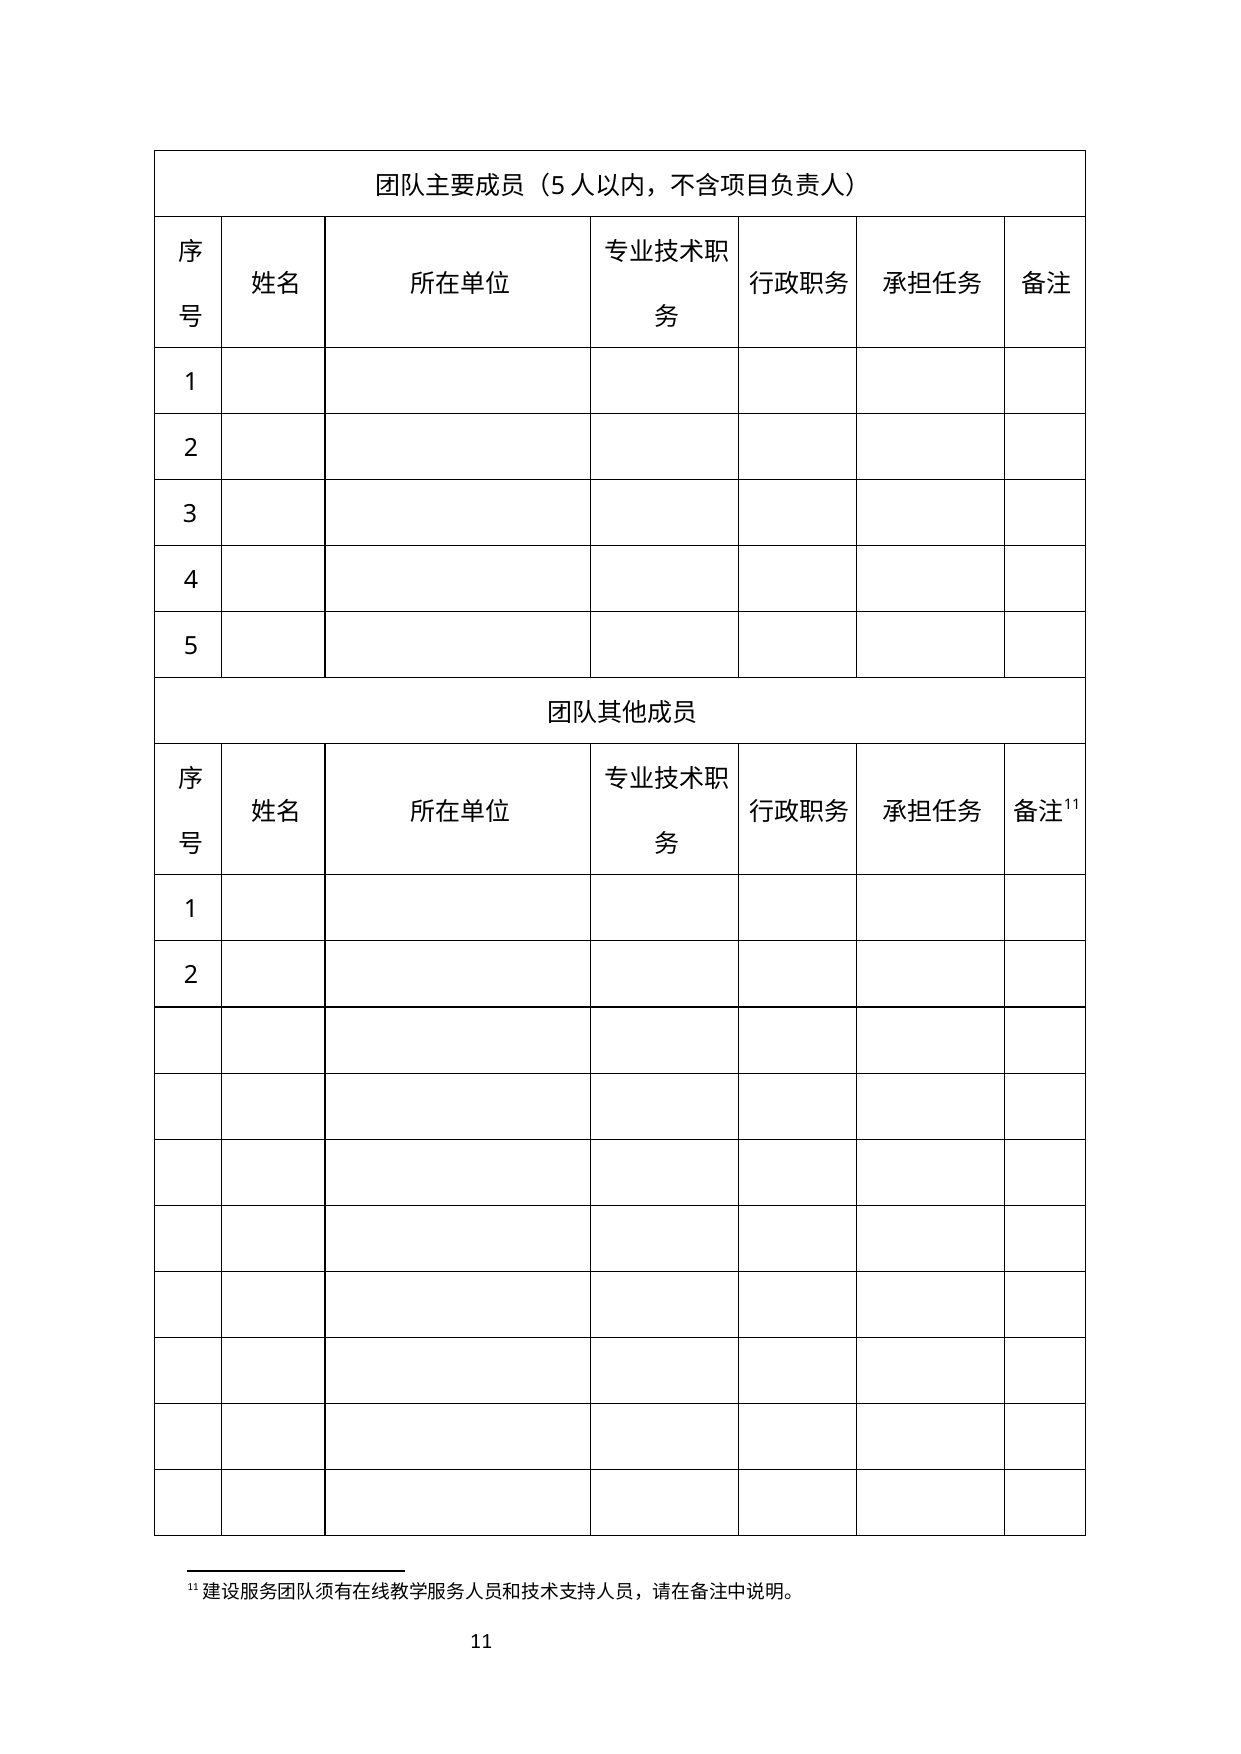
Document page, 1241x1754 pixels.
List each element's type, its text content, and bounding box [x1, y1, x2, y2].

table_cell [222, 941, 324, 1006]
table_cell [591, 612, 738, 677]
table_cell [155, 1074, 221, 1138]
table_cell [326, 1140, 590, 1204]
table_cell [857, 612, 1004, 677]
table_cell [857, 1074, 1004, 1138]
table_cell [591, 1338, 738, 1403]
table_cell [857, 348, 1004, 413]
table_cell 行政职务 [739, 217, 856, 347]
table_cell [591, 1206, 738, 1271]
table_cell [1005, 546, 1085, 611]
table_cell [857, 1404, 1004, 1469]
table_cell [1005, 1272, 1085, 1337]
table_cell [857, 414, 1004, 479]
table_cell 2 [155, 941, 221, 1006]
table_cell [155, 1008, 221, 1072]
table_cell [222, 1404, 324, 1469]
table_cell 3 [155, 480, 221, 545]
table_cell [591, 546, 738, 611]
table_cell [591, 1008, 738, 1072]
table_cell [857, 1272, 1004, 1337]
table_cell [739, 1272, 856, 1337]
table_cell [326, 348, 590, 413]
table_cell [739, 941, 856, 1006]
table_cell 备注 [1005, 217, 1085, 347]
table_cell 承担任务 [857, 217, 1004, 347]
table_cell [739, 1470, 856, 1535]
table_cell [326, 546, 590, 611]
table_cell [739, 546, 856, 611]
table_cell [222, 480, 324, 545]
table_cell [326, 1404, 590, 1469]
table_cell [739, 348, 856, 413]
table_cell [591, 1272, 738, 1337]
table_cell [1005, 1140, 1085, 1204]
table_cell [591, 1404, 738, 1469]
table_cell 4 [155, 546, 221, 611]
table_cell 所在单位 [326, 217, 590, 347]
table_cell [1005, 1074, 1085, 1138]
table_cell 行政职务 [739, 744, 856, 874]
table_cell [1005, 480, 1085, 545]
table_cell [222, 546, 324, 611]
table_cell [857, 1206, 1004, 1271]
table_cell [222, 414, 324, 479]
table_cell [155, 1206, 221, 1271]
table_cell [326, 612, 590, 677]
table_cell [326, 1008, 590, 1072]
table_cell [326, 1074, 590, 1138]
table_cell 序号 [155, 744, 221, 874]
table_cell 2 [155, 414, 221, 479]
table_cell [1005, 875, 1085, 940]
table_cell [739, 875, 856, 940]
table_cell [739, 1206, 856, 1271]
table_cell [1005, 1008, 1085, 1072]
table_cell [857, 1470, 1004, 1535]
table_cell 专业技术职务 [591, 217, 738, 347]
table_cell [326, 414, 590, 479]
table_cell [857, 1140, 1004, 1204]
table_cell [739, 1338, 856, 1403]
table_cell [155, 1140, 221, 1204]
table_cell [326, 1338, 590, 1403]
table_cell [739, 1008, 856, 1072]
table_cell [326, 1206, 590, 1271]
table_cell 1 [155, 348, 221, 413]
table_cell 5 [155, 612, 221, 677]
table_cell 专业技术职务 [591, 744, 738, 874]
table_cell [857, 1008, 1004, 1072]
table_cell [222, 612, 324, 677]
table_cell 承担任务 [857, 744, 1004, 874]
table_cell 序号 [155, 217, 221, 347]
table_cell [222, 1206, 324, 1271]
table_cell 1 [155, 875, 221, 940]
table_cell [222, 1338, 324, 1403]
table_cell [222, 1074, 324, 1138]
table_cell [326, 1470, 590, 1535]
table_cell [1005, 612, 1085, 677]
table_cell [155, 1338, 221, 1403]
table_cell [591, 348, 738, 413]
table_cell [155, 1470, 221, 1535]
table_cell [739, 1140, 856, 1204]
table_cell [857, 941, 1004, 1006]
table_cell [326, 875, 590, 940]
table_cell [591, 875, 738, 940]
table_cell [739, 612, 856, 677]
table_header 团队主要成员（5人以内，不含项目负责人） [155, 151, 1085, 216]
table_cell [326, 1272, 590, 1337]
table_cell 备注 [1005, 744, 1085, 874]
table_cell [591, 941, 738, 1006]
table_cell [739, 414, 856, 479]
table_cell [591, 1470, 738, 1535]
table_cell 姓名 [222, 217, 324, 347]
table_cell [222, 1140, 324, 1204]
table_cell [591, 414, 738, 479]
table_cell [739, 480, 856, 545]
table_cell [155, 1272, 221, 1337]
table_cell [326, 941, 590, 1006]
table_cell [591, 480, 738, 545]
table_cell [739, 1404, 856, 1469]
table_cell [1005, 941, 1085, 1006]
table_cell [222, 1008, 324, 1072]
table_cell [857, 875, 1004, 940]
table_cell [326, 480, 590, 545]
table_cell [1005, 1338, 1085, 1403]
table_cell [1005, 1404, 1085, 1469]
table_cell [222, 875, 324, 940]
table_cell 团队其他成员 [155, 678, 1085, 743]
table_cell [591, 1140, 738, 1204]
table_cell [857, 546, 1004, 611]
table_cell [1005, 1470, 1085, 1535]
table_cell [591, 1074, 738, 1138]
table_cell [857, 480, 1004, 545]
table_cell [222, 1470, 324, 1535]
table_cell [222, 1272, 324, 1337]
table_cell [1005, 414, 1085, 479]
table_cell [1005, 348, 1085, 413]
table_cell 所在单位 [326, 744, 590, 874]
table_cell [739, 1074, 856, 1138]
table_cell 姓名 [222, 744, 324, 874]
table_cell [222, 348, 324, 413]
table_cell [1005, 1206, 1085, 1271]
table_cell [155, 1404, 221, 1469]
table_cell [857, 1338, 1004, 1403]
